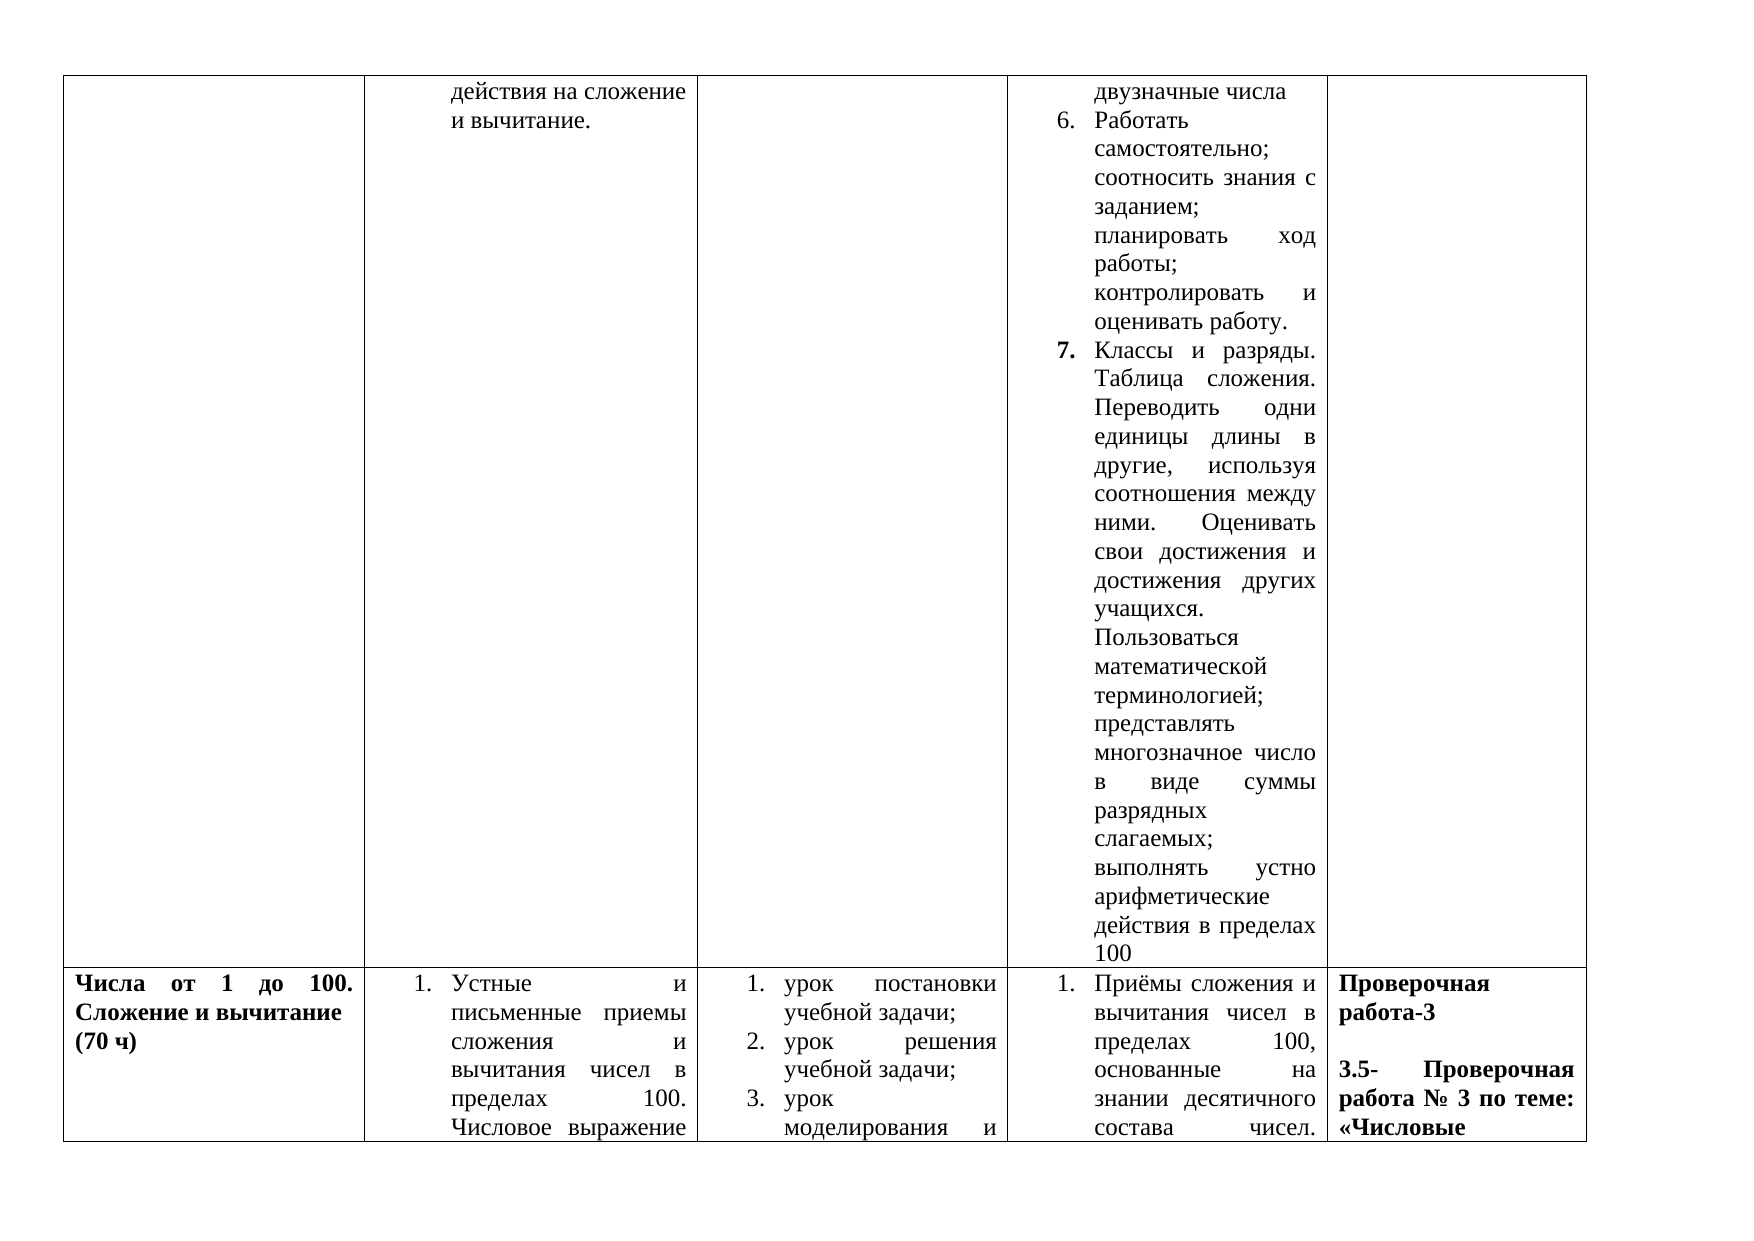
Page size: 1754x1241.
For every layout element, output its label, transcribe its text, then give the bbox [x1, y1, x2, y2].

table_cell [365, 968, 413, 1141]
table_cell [64, 968, 364, 1141]
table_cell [1328, 76, 1586, 967]
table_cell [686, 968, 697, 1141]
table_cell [64, 76, 364, 967]
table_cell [1008, 968, 1327, 1141]
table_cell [1008, 76, 1327, 967]
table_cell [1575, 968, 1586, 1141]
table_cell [698, 76, 1007, 967]
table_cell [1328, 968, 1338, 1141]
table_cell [698, 968, 1007, 1141]
